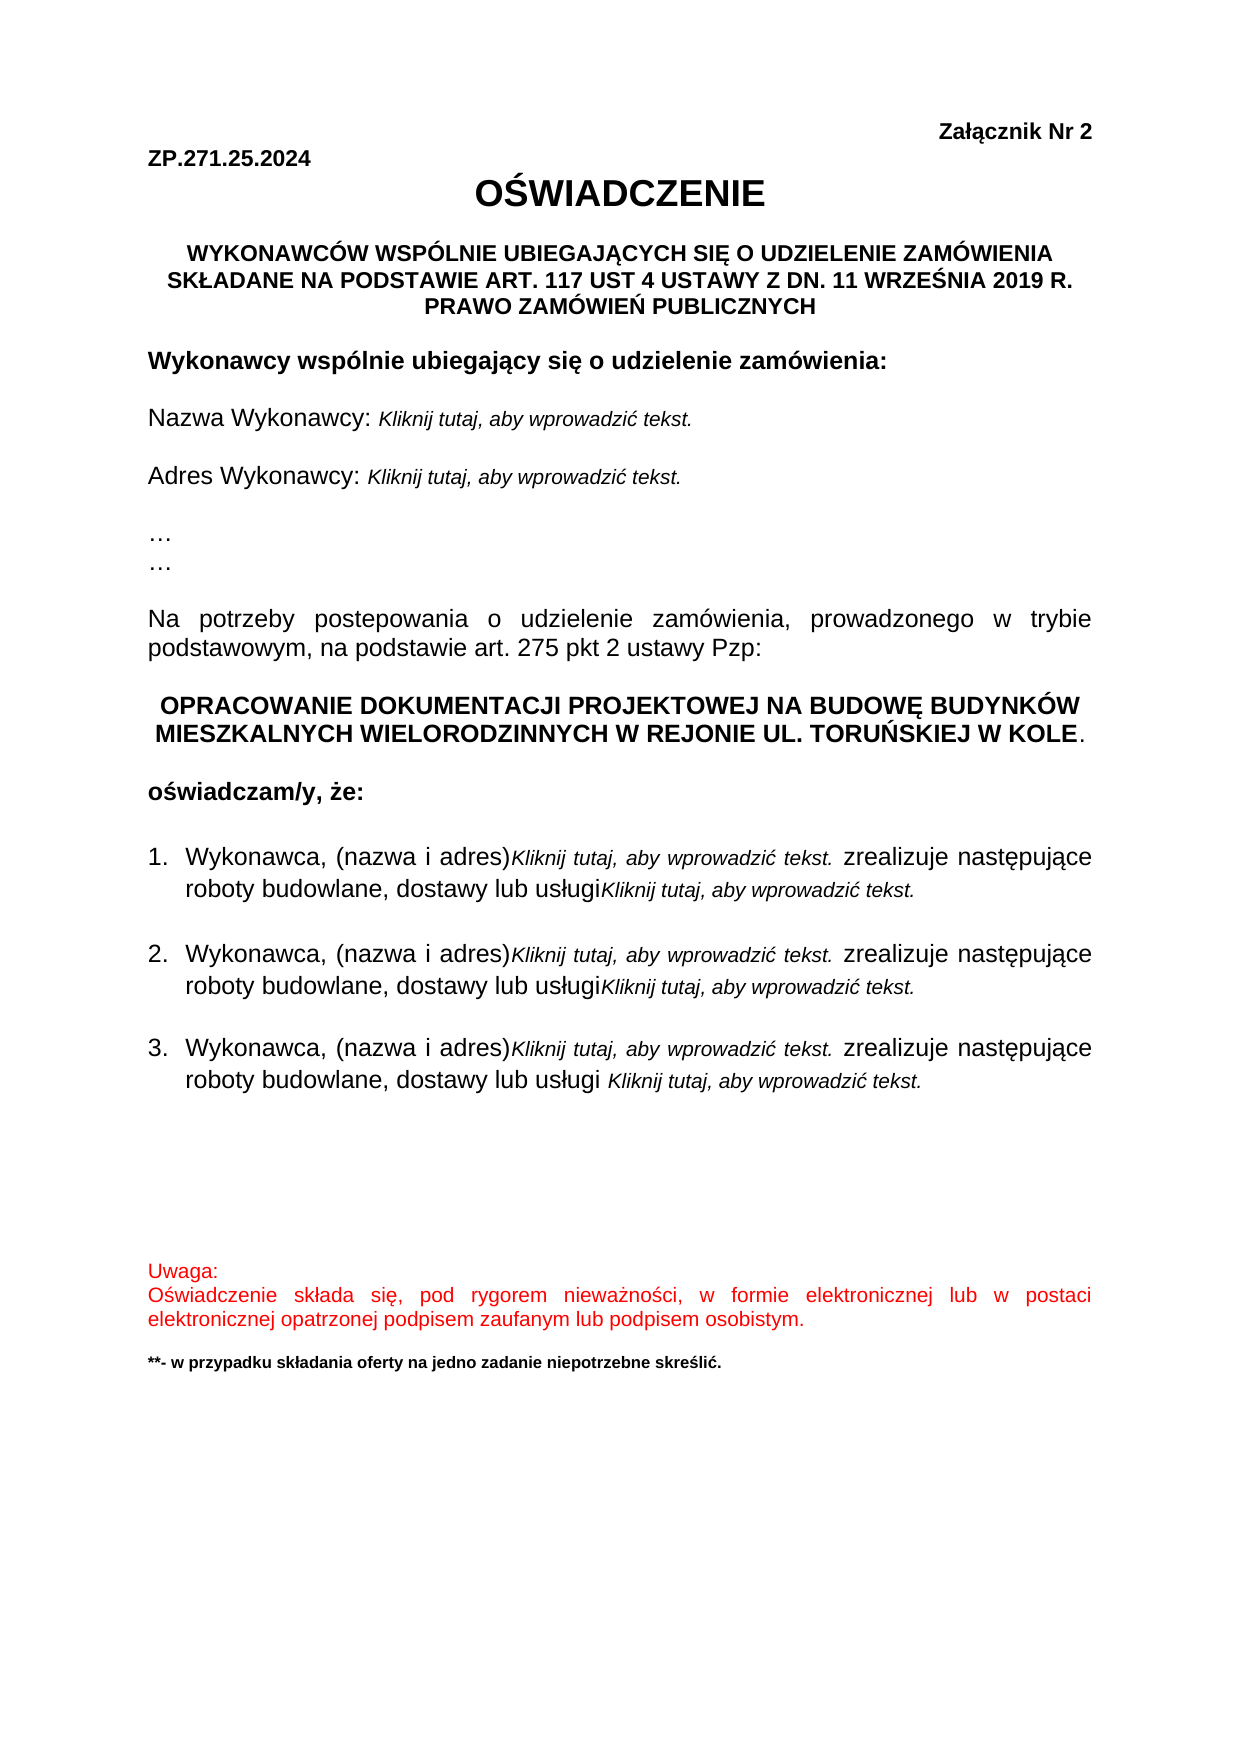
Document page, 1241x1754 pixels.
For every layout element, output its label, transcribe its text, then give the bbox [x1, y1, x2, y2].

list Wykonawca, (nazwa i adres) zrealizuje następujące roboty budowlane, dostawy lub usługi [148, 842, 1092, 903]
text Nazwa Wykonawcy: [148, 403, 1092, 432]
text WYKONAWCÓW WSPÓLNIE UBIEGAJĄCYCH SIĘ O UDZIELENIE ZAMÓWIENIA SKŁADANE NA PODSTAWIE ART. 117 UST 4 USTAWY Z DN. 11 WRZEŚNIA 2019 R. PRAWO ZAMÓWIEŃ PUBLICZNYCH [148, 240, 1092, 319]
text … [148, 547, 1092, 576]
text Na potrzeby postepowania o udzielenie zamówienia, prowadzonego w trybie podstawowym, na podstawie art. 275 pkt 2 ustawy Pzp: [148, 604, 1092, 662]
text Oświadczenie składa się, pod rygorem nieważności, w formie elektronicznej lub w postaci elektronicznej opatrzonej podpisem zaufanym lub podpisem osobistym. [148, 1283, 1092, 1331]
text Załącznik Nr 2 [148, 118, 1092, 144]
text oświadczam/y, że: [148, 777, 1092, 806]
text **- w przypadku składania oferty na jedno zadanie niepotrzebne skreślić. [148, 1353, 1092, 1372]
text Uwaga: [148, 1259, 1092, 1283]
text ZP.271.25.2024 [148, 144, 1092, 171]
text … [148, 518, 1092, 547]
list Wykonawca, (nazwa i adres) zrealizuje następujące roboty budowlane, dostawy lub usługi [148, 939, 1092, 1000]
text OPRACOWANIE DOKUMENTACJI PROJEKTOWEJ NA BUDOWĘ BUDYNKÓW MIESZKALNYCH WIELORODZINNYCH W REJONIE UL. TORUŃSKIEJ W KOLE. [148, 691, 1092, 748]
text Wykonawcy wspólnie ubiegający się o udzielenie zamówienia: [148, 346, 1092, 374]
list Wykonawca, (nazwa i adres) zrealizuje następujące roboty budowlane, dostawy lub usługi [148, 1032, 1092, 1094]
text Adres Wykonawcy: [148, 461, 1092, 489]
text OŚWIADCZENIE [148, 171, 1092, 214]
